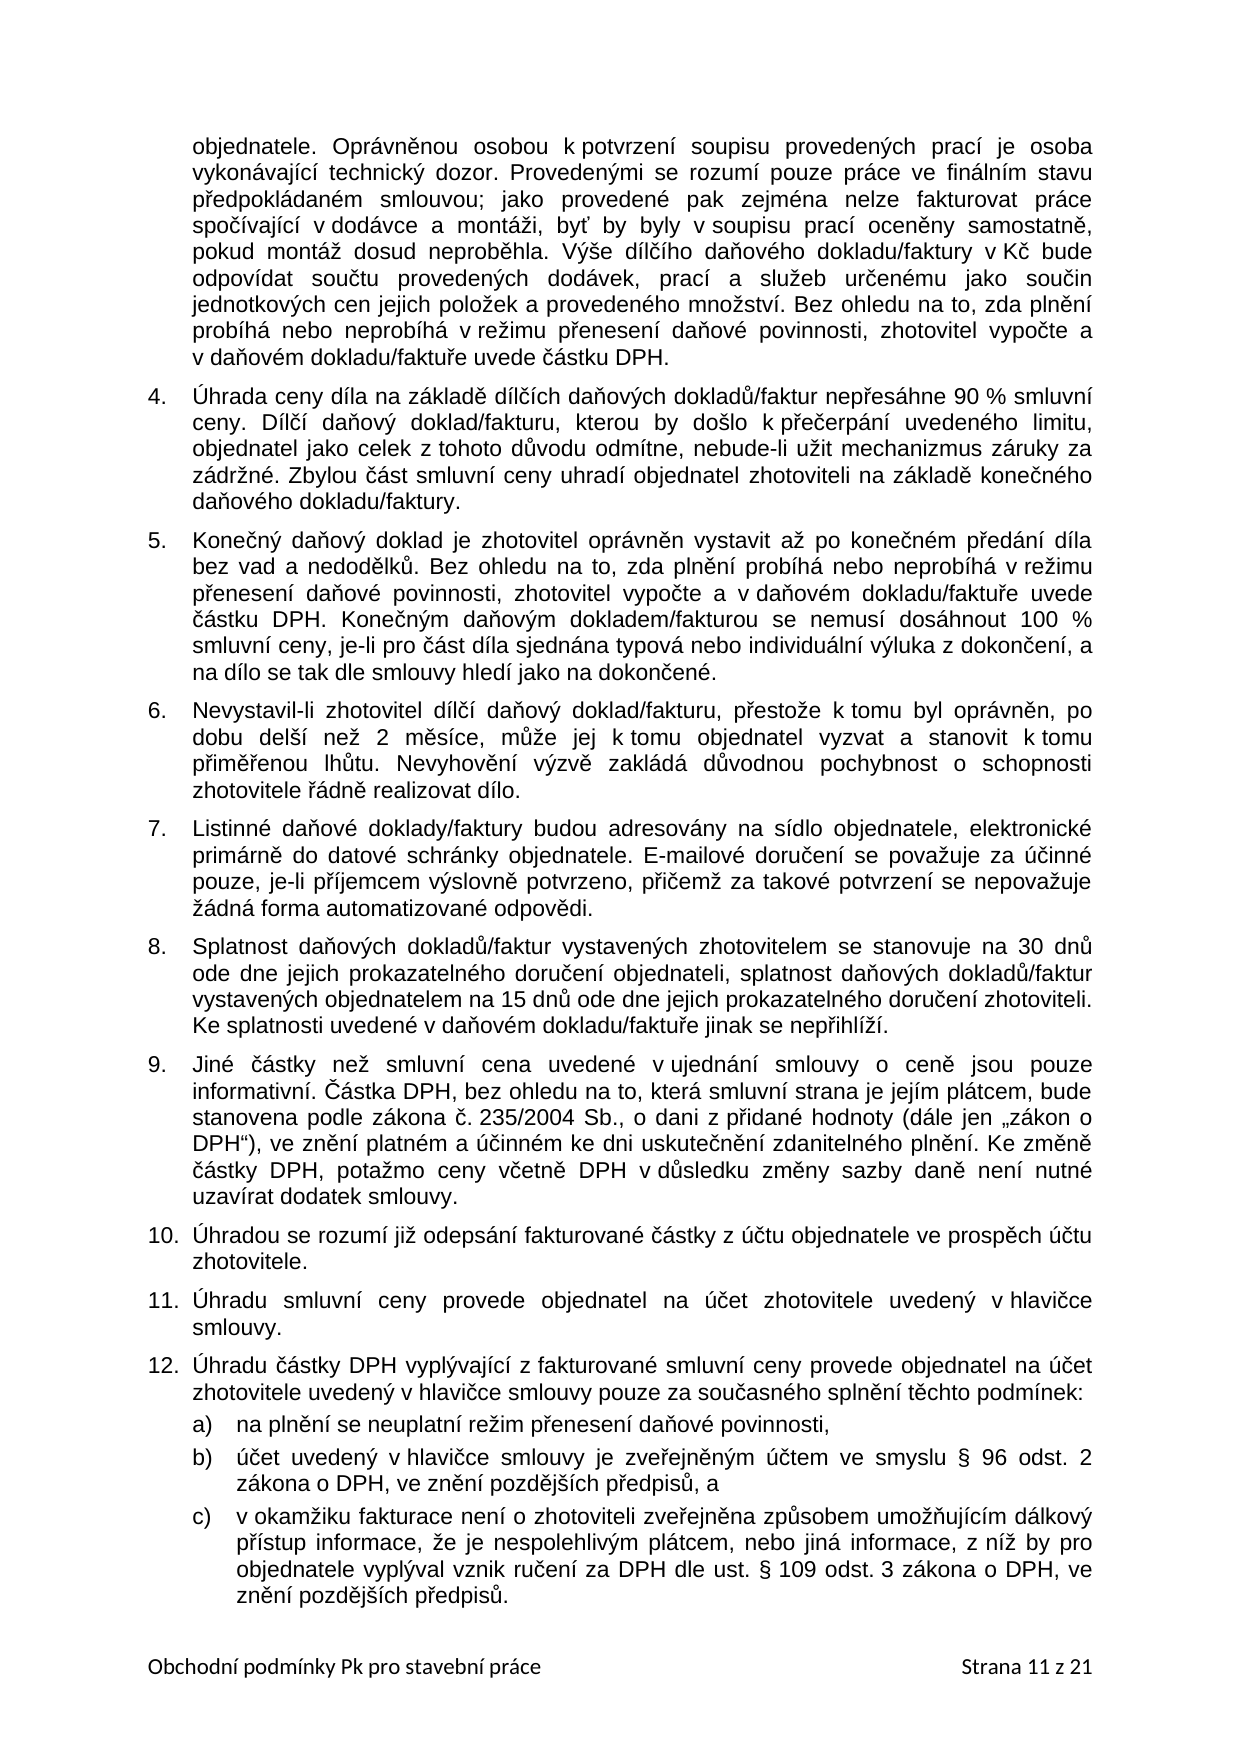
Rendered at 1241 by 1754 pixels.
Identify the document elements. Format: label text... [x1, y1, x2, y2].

text 11. Úhradu smluvní ceny provede objednatel na účet zhotovitele uvedený v hlavičce smlouvy. [148, 1287, 1093, 1340]
text 10. Úhradou se rozumí již odepsání fakturované částky z účtu objednatele ve prospěch účtu zhotovitele. [148, 1222, 1093, 1274]
text a) na plnění se neuplatní režim přenesení daňové povinnosti, [192, 1411, 1093, 1438]
text c) v okamžiku fakturace není o zhotoviteli zveřejněna způsobem umožňujícím dálkový přístup informace, že je nespolehlivým plátcem, nebo jiná informace, z níž by pro objednatele vyplýval vznik ručení za DPH dle ust. § 109 odst. 3 zákona o DPH, ve znění pozdějších předpisů. [192, 1503, 1093, 1608]
text b) účet uvedený v hlavičce smlouvy je zveřejněným účtem ve smyslu § 96 odst. 2 zákona o DPH, ve znění pozdějších předpisů, a [192, 1444, 1093, 1497]
text 7. Listinné daňové doklady/faktury budou adresovány na sídlo objednatele, elektronické primárně do datové schránky objednatele. E-mailové doručení se považuje za účinné pouze, je-li příjemcem výslovně potvrzeno, přičemž za takové potvrzení se nepovažuje žádná forma automatizované odpovědi. [148, 815, 1093, 921]
text 6. Nevystavil-li zhotovitel dílčí daňový doklad/fakturu, přestože k tomu byl oprávněn, po dobu delší než 2 měsíce, může jej k tomu objednatel vyzvat a stanovit k tomu přiměřenou lhůtu. Nevyhovění výzvě zakládá důvodnou pochybnost o schopnosti zhotovitele řádně realizovat dílo. [148, 697, 1093, 803]
text 8. Splatnost daňových dokladů/faktur vystavených zhotovitelem se stanovuje na 30 dnů ode dne jejich prokazatelného doručení objednateli, splatnost daňových dokladů/faktur vystavených objednatelem na 15 dnů ode dne jejich prokazatelného doručení zhotoviteli. Ke splatnosti uvedené v daňovém dokladu/faktuře jinak se nepřihlíží. [148, 933, 1093, 1039]
text 9. Jiné částky než smluvní cena uvedené v ujednání smlouvy o ceně jsou pouze informativní. Částka DPH, bez ohledu na to, která smluvní strana je jejím plátcem, bude stanovena podle zákona č. 235/2004 Sb., o dani z přidané hodnoty (dále jen „zákon o DPH“), ve znění platném a účinném ke dni uskutečnění zdanitelného plnění. Ke změně částky DPH, potažmo ceny včetně DPH v důsledku změny sazby daně není nutné uzavírat dodatek smlouvy. [148, 1051, 1093, 1209]
text 12. Úhradu částky DPH vyplývající z fakturované smluvní ceny provede objednatel na účet zhotovitele uvedený v hlavičce smlouvy pouze za současného splnění těchto podmínek: [148, 1352, 1093, 1405]
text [148, 133, 1093, 370]
text 5. Konečný daňový doklad je zhotovitel oprávněn vystavit až po konečném předání díla bez vad a nedodělků. Bez ohledu na to, zda plnění probíhá nebo neprobíhá v režimu přenesení daňové povinnosti, zhotovitel vypočte a v daňovém dokladu/faktuře uvede částku DPH. Konečným daňovým dokladem/fakturou se nemusí dosáhnout 100 % smluvní ceny, je-li pro část díla sjednána typová nebo individuální výluka z dokončení, a na dílo se tak dle smlouvy hledí jako na dokončené. [148, 527, 1093, 685]
text 4. Úhrada ceny díla na základě dílčích daňových dokladů/faktur nepřesáhne 90 % smluvní ceny. Dílčí daňový doklad/fakturu, kterou by došlo k přečerpání uvedeného limitu, objednatel jako celek z tohoto důvodu odmítne, nebude-li užit mechanizmus záruky za zádržné. Zbylou část smluvní ceny uhradí objednatel zhotoviteli na základě konečného daňového dokladu/faktury. [148, 383, 1093, 514]
